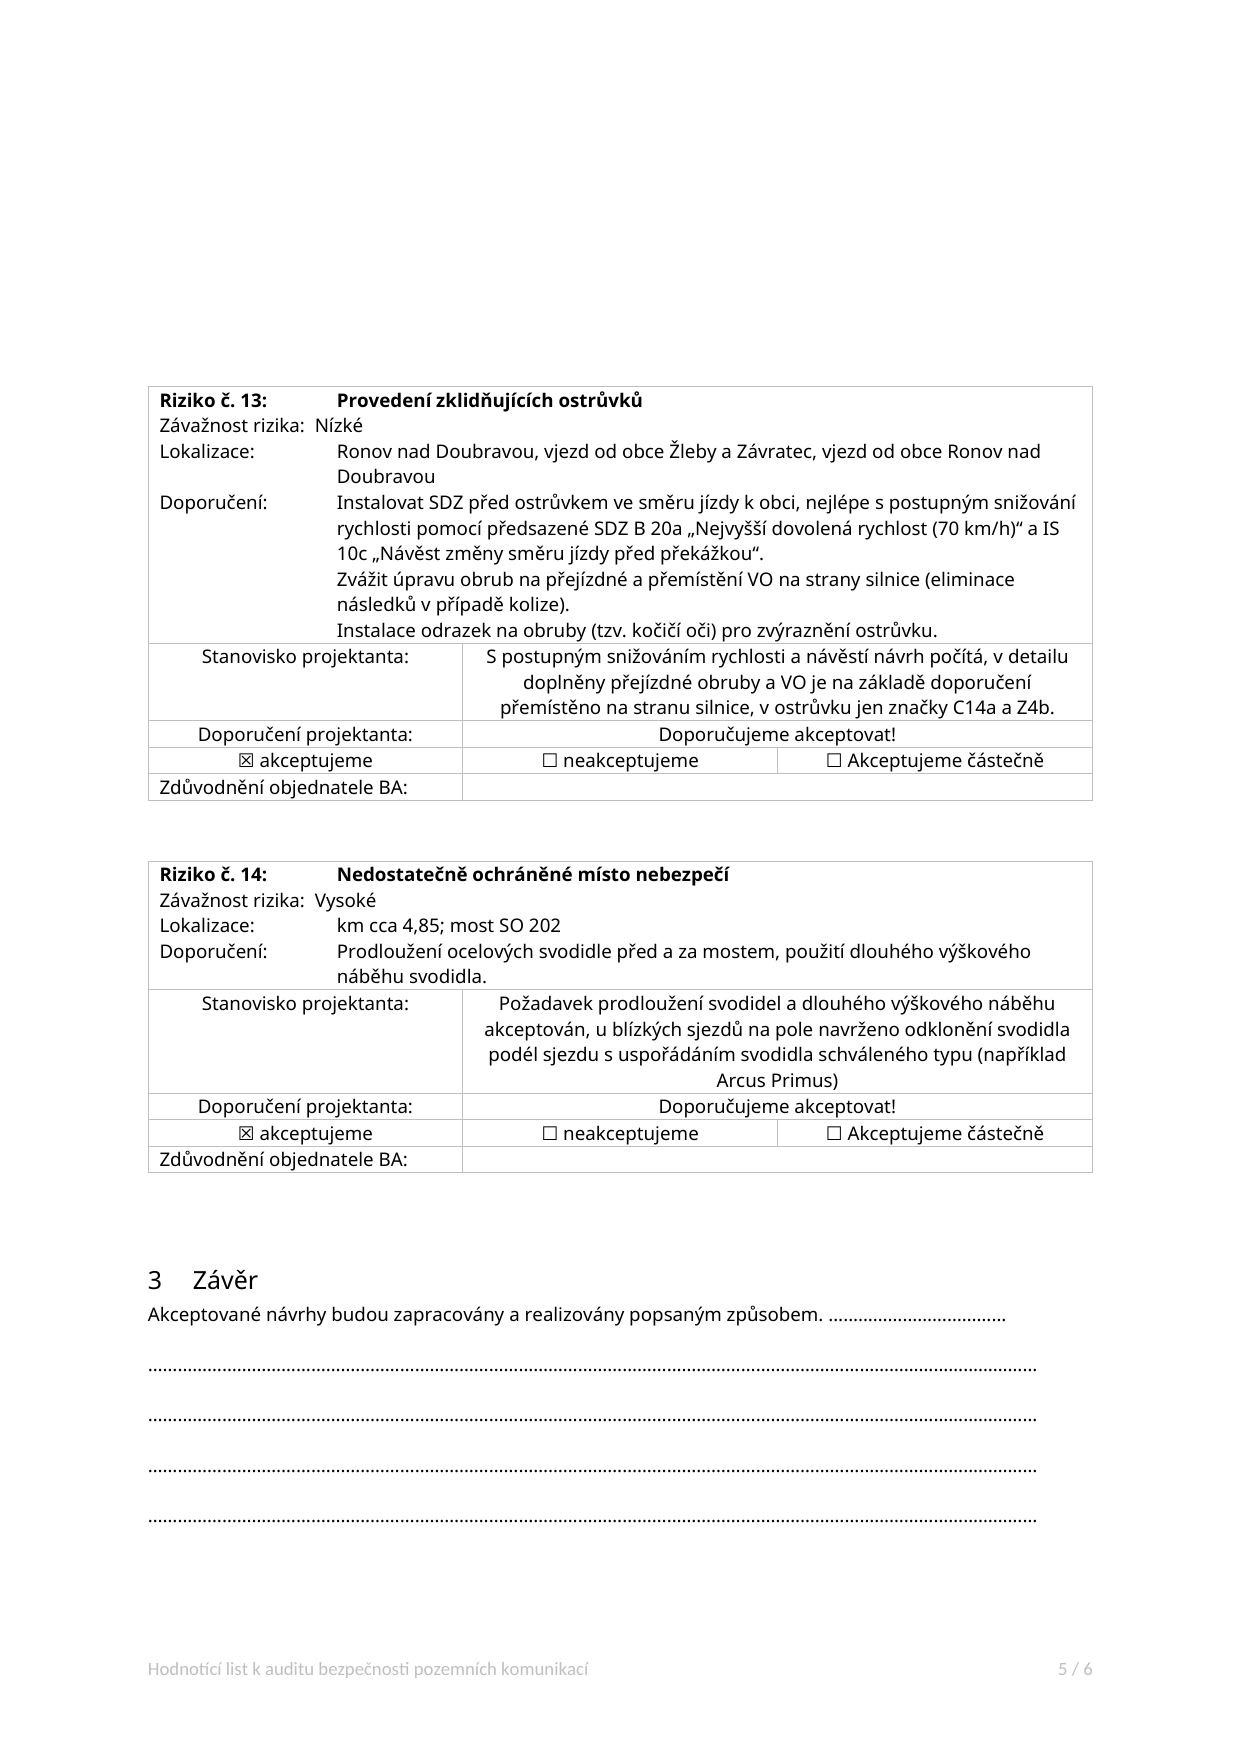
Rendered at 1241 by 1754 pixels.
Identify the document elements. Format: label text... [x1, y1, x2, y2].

table_cell Doporučujeme akceptovat! [463, 1094, 1092, 1119]
table_cell akceptujeme [149, 748, 462, 773]
table_cell Stanovisko projektanta: [149, 990, 462, 1092]
table_cell akceptujeme [149, 1120, 462, 1146]
table_cell neakceptujeme [463, 1120, 777, 1146]
table_cell Zdůvodnění objednatele BA: [149, 774, 462, 800]
table_cell Požadavek prodloužení svodidel a dlouhého výškového náběhu akceptován, u blízkých sjezdů na pole navrženo odklonění svodidla podél sjezdu s uspořádáním svodidla schváleného typu (například Arcus Primus) [463, 990, 1092, 1092]
table_cell [463, 1147, 1092, 1172]
table_cell Akceptujeme částečně [778, 748, 1092, 773]
table_cell Akceptujeme částečně [778, 1120, 1092, 1146]
table_cell neakceptujeme [463, 748, 777, 773]
table_cell Doporučujeme akceptovat! [463, 721, 1092, 747]
subtitle Závěr [148, 1262, 1093, 1296]
table_header Riziko č. 13: Provedení zklidňujících ostrůvků Závažnost rizika: Lokalizace: Ronov nad Doubravou, vjezd od obce Žleby a Závratec, vjezd od obce Ronov nad Doubravou Doporučení: Instalovat SDZ před ostrůvkem ve směru jízdy k obci, nejlépe s postupným snižování rychlosti pomocí předsazené SDZ B 20a „Nejvyšší dovolená rychlost (70 km/h)“ a IS 10c „Návěst změny směru jízdy před překážkou“. Zvážit úpravu obrub na přejízdné a přemístění VO na strany silnice (eliminace následků v případě kolize). Instalace odrazek na obruby (tzv. kočičí oči) pro zvýraznění ostrůvku. [149, 387, 1092, 642]
table_cell Doporučení projektanta: [149, 1094, 462, 1119]
text ……………………………………………………………………………………………………………………………………………………………… [148, 1402, 1093, 1427]
table_cell [463, 774, 1092, 800]
table_cell Doporučení projektanta: [149, 721, 462, 747]
text ……………………………………………………………………………………………………………………………………………………………… [148, 1352, 1093, 1377]
table_cell Stanovisko projektanta: [149, 644, 462, 720]
table_header Riziko č. 14: Nedostatečně ochráněné místo nebezpečí Závažnost rizika: Lokalizace: km cca 4,85; most SO 202 Doporučení: Prodloužení ocelových svodidle před a za mostem, použití dlouhého výškového náběhu svodidla. [149, 862, 1092, 989]
text ……………………………………………………………………………………………………………………………………………………………… [148, 1502, 1093, 1527]
text ……………………………………………………………………………………………………………………………………………………………… [148, 1452, 1093, 1477]
table_cell Zdůvodnění objednatele BA: [149, 1147, 462, 1172]
table_cell S postupným snižováním rychlosti a návěstí návrh počítá, v detailu doplněny přejízdné obruby a VO je na základě doporučení přemístěno na stranu silnice, v ostrůvku jen značky C14a a Z4b. [463, 644, 1092, 720]
text Akceptované návrhy budou zapracovány a realizovány popsaným způsobem. ……………………………… [148, 1302, 1093, 1327]
